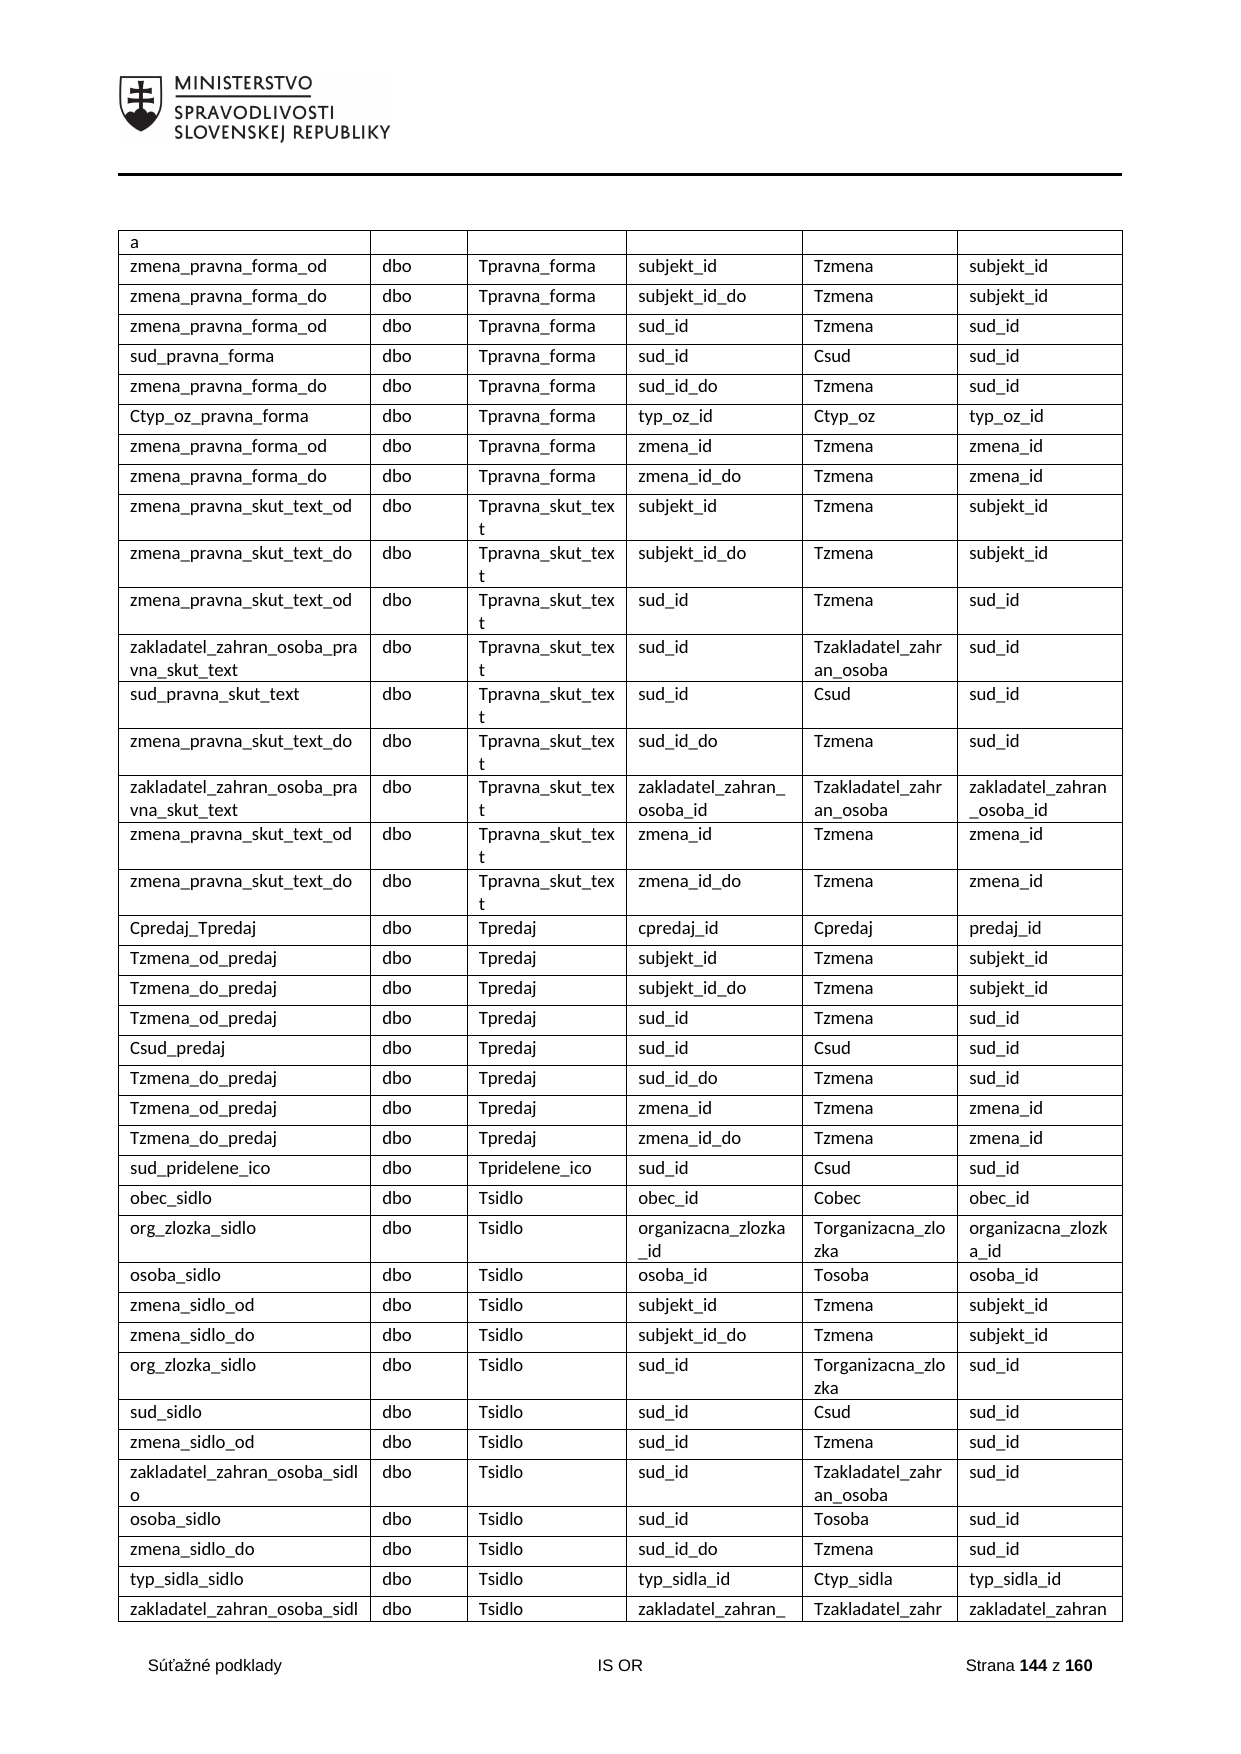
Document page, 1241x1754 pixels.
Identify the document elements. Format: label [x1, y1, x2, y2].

picture [118, 73, 390, 144]
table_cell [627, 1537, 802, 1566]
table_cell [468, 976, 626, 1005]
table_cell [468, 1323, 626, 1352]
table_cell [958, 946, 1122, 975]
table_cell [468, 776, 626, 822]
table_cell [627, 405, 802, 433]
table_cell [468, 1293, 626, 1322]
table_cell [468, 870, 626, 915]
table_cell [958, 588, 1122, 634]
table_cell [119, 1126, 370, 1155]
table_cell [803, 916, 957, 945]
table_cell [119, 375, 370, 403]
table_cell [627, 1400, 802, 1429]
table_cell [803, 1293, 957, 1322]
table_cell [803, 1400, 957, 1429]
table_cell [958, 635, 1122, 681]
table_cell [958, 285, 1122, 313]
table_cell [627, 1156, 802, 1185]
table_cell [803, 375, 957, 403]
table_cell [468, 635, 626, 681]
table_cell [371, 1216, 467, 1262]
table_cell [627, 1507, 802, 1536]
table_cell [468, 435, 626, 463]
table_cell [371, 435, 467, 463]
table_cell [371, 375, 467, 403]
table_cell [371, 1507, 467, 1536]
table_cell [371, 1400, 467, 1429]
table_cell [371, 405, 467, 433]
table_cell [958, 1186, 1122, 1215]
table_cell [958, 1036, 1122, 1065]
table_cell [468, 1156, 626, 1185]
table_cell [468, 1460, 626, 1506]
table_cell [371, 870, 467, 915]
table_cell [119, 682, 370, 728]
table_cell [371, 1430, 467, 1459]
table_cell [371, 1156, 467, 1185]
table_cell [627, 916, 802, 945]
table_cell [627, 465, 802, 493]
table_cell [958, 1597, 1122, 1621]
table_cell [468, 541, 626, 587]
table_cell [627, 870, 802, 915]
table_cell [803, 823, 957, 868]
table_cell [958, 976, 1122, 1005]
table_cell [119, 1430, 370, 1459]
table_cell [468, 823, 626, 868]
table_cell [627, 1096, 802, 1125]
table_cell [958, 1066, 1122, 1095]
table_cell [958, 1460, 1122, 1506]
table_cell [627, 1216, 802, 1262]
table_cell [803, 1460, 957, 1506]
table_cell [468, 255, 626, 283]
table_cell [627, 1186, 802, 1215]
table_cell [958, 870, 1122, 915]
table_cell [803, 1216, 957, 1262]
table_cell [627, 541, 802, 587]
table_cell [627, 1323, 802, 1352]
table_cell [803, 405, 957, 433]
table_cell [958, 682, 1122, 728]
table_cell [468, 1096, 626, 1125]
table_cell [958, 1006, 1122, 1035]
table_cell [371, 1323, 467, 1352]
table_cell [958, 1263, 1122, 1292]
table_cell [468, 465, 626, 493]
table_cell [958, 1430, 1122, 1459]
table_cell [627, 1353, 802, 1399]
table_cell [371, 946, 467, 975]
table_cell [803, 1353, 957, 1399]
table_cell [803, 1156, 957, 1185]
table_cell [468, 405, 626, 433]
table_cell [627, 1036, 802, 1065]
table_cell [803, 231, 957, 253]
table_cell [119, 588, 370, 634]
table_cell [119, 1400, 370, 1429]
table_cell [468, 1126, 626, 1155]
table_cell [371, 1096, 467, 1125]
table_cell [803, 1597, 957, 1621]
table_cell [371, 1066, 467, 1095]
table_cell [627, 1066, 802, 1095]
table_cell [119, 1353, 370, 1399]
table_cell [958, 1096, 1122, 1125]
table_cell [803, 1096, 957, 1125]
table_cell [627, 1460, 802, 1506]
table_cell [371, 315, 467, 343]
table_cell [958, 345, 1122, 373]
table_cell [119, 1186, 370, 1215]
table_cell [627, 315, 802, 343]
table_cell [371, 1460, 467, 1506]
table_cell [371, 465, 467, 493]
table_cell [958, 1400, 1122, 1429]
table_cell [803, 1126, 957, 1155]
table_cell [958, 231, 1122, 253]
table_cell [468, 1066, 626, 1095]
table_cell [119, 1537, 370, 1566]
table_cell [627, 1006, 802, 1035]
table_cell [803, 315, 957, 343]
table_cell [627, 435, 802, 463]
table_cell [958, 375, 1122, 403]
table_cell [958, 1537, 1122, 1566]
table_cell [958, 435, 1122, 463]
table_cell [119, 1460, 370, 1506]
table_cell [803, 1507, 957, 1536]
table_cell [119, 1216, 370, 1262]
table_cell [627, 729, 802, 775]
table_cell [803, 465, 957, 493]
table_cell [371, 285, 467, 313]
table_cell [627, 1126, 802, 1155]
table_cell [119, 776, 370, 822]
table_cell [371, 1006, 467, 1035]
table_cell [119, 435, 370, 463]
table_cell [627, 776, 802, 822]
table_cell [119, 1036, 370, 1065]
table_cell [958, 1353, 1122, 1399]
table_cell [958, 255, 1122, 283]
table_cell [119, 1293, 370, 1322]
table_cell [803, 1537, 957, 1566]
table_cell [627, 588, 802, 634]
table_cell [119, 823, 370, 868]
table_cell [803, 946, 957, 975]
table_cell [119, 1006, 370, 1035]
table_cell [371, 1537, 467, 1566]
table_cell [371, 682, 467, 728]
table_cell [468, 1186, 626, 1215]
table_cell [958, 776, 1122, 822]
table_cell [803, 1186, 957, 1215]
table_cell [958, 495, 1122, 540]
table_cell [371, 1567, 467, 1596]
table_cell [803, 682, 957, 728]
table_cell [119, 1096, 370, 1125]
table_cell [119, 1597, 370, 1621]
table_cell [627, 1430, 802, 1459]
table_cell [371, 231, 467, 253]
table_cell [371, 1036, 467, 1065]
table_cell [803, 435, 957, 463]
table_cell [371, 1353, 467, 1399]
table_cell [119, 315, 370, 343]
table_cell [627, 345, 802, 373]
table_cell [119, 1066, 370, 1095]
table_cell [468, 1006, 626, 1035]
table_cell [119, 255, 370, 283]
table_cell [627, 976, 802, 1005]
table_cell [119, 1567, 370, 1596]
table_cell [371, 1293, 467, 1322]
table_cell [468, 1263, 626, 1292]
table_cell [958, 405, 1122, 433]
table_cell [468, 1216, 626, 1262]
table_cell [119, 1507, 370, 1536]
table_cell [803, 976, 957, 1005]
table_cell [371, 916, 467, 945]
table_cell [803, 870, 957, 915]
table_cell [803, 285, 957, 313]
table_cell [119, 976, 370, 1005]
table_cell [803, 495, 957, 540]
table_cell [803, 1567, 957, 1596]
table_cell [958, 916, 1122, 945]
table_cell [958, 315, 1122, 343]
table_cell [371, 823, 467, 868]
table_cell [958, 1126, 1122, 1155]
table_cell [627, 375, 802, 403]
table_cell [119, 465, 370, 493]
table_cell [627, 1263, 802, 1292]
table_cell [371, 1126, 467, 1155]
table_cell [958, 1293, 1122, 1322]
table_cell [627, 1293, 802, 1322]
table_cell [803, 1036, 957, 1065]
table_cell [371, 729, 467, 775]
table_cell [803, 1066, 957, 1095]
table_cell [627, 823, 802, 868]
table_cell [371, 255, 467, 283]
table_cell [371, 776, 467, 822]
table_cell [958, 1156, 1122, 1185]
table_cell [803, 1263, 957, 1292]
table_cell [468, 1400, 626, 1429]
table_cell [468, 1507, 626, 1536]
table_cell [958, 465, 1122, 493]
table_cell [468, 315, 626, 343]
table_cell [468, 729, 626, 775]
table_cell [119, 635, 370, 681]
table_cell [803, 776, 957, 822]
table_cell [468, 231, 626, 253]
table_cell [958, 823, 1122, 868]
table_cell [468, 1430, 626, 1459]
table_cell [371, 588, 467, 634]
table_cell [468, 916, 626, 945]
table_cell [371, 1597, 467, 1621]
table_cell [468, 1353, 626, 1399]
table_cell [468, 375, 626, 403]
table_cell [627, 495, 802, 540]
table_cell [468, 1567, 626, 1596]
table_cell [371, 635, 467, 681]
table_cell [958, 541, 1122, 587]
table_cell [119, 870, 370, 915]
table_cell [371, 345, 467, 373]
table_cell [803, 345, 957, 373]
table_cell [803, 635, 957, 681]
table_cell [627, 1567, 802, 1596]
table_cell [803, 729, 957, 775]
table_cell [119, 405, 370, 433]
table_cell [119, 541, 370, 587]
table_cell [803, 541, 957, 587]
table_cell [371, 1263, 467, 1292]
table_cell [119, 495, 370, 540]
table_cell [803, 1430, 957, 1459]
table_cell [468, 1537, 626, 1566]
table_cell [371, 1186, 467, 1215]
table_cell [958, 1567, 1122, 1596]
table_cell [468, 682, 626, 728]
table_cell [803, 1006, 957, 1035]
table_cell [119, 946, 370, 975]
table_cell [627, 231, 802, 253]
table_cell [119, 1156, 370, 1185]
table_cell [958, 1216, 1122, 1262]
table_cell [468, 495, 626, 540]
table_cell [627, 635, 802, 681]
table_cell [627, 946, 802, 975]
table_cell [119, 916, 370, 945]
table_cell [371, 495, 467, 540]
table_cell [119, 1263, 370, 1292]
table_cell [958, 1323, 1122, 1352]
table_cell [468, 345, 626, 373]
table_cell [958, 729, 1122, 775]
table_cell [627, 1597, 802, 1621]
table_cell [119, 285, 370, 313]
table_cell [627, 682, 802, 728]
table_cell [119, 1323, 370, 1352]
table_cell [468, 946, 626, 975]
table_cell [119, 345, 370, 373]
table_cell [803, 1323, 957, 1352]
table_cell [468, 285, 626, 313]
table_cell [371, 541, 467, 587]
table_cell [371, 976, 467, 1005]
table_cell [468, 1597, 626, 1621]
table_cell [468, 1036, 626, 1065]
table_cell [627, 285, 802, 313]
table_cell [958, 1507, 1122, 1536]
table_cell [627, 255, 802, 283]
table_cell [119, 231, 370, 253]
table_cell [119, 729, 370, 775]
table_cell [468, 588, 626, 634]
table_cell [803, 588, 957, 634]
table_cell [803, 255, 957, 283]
